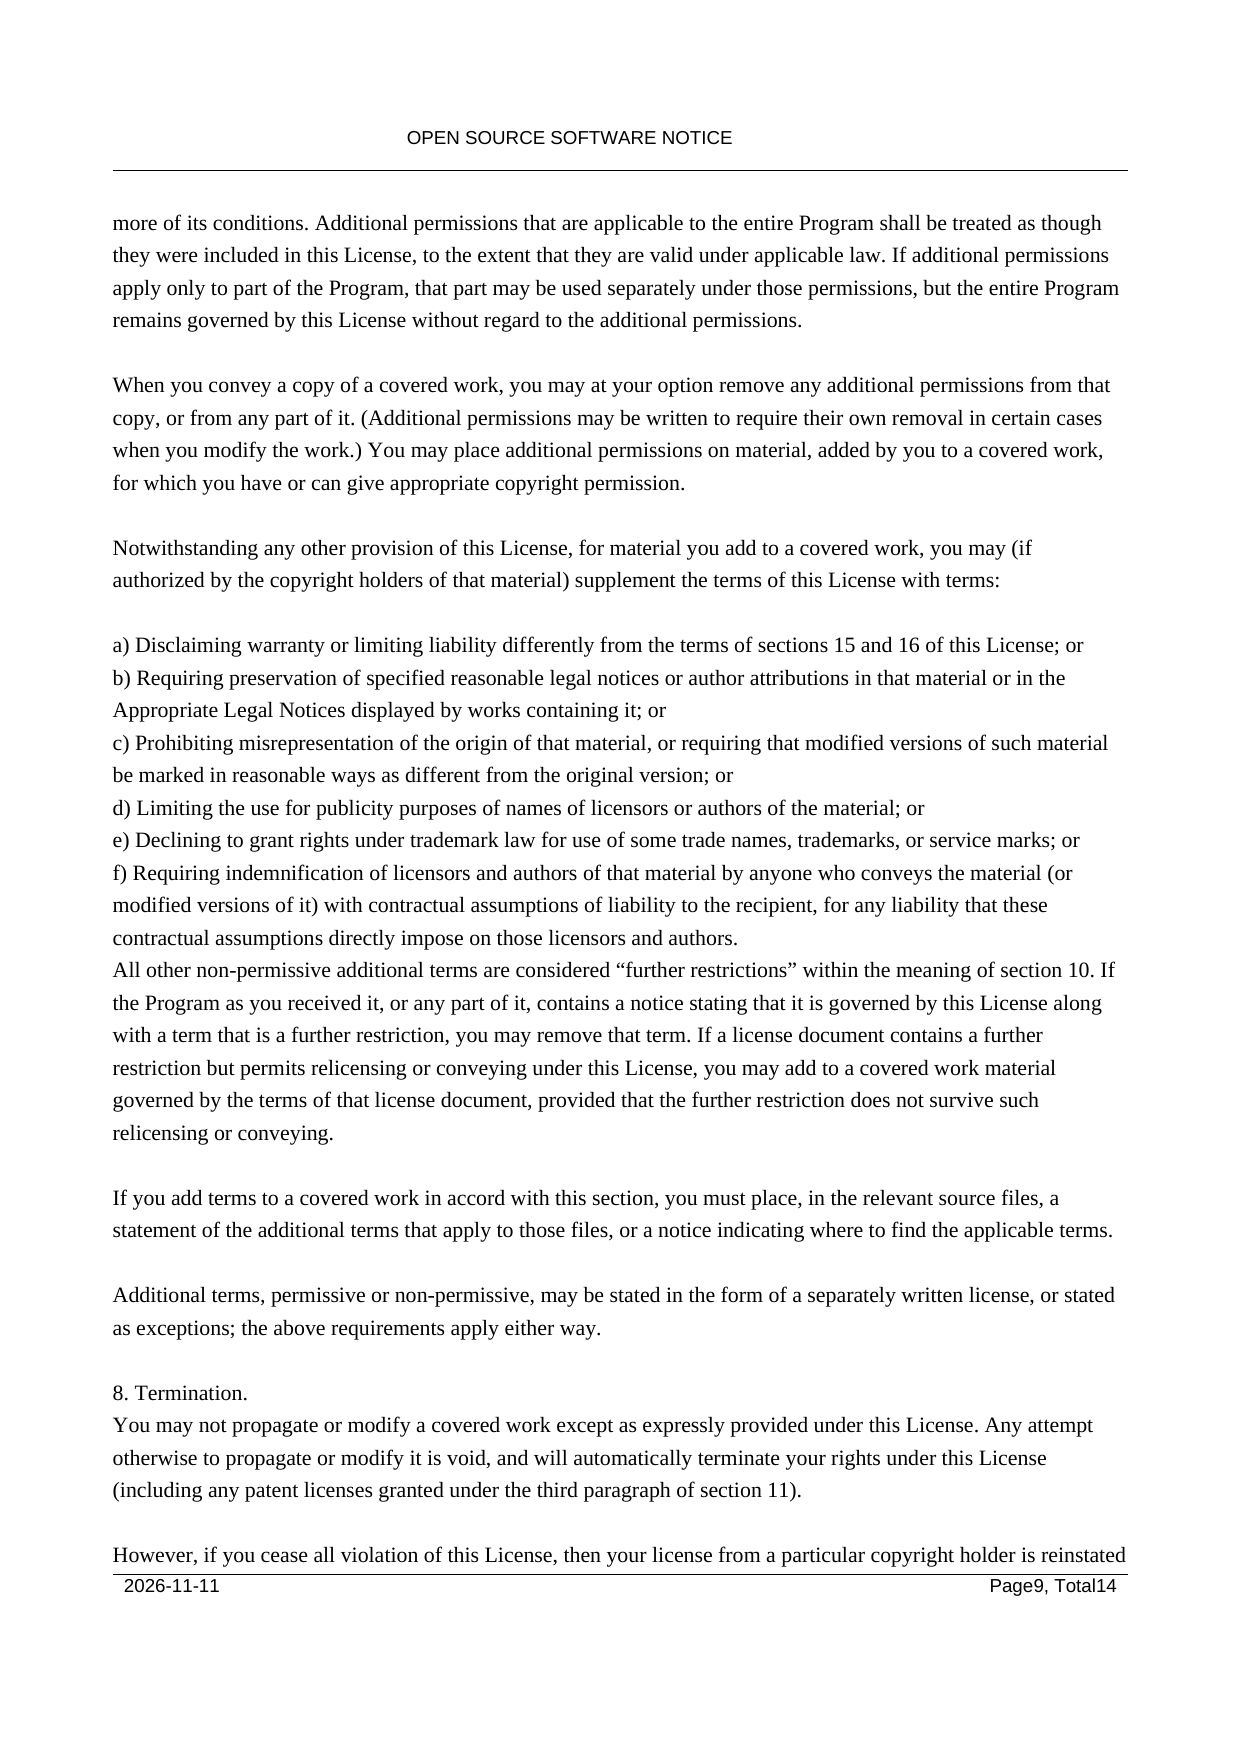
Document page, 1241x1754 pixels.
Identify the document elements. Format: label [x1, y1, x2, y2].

text [112, 206, 1128, 1571]
